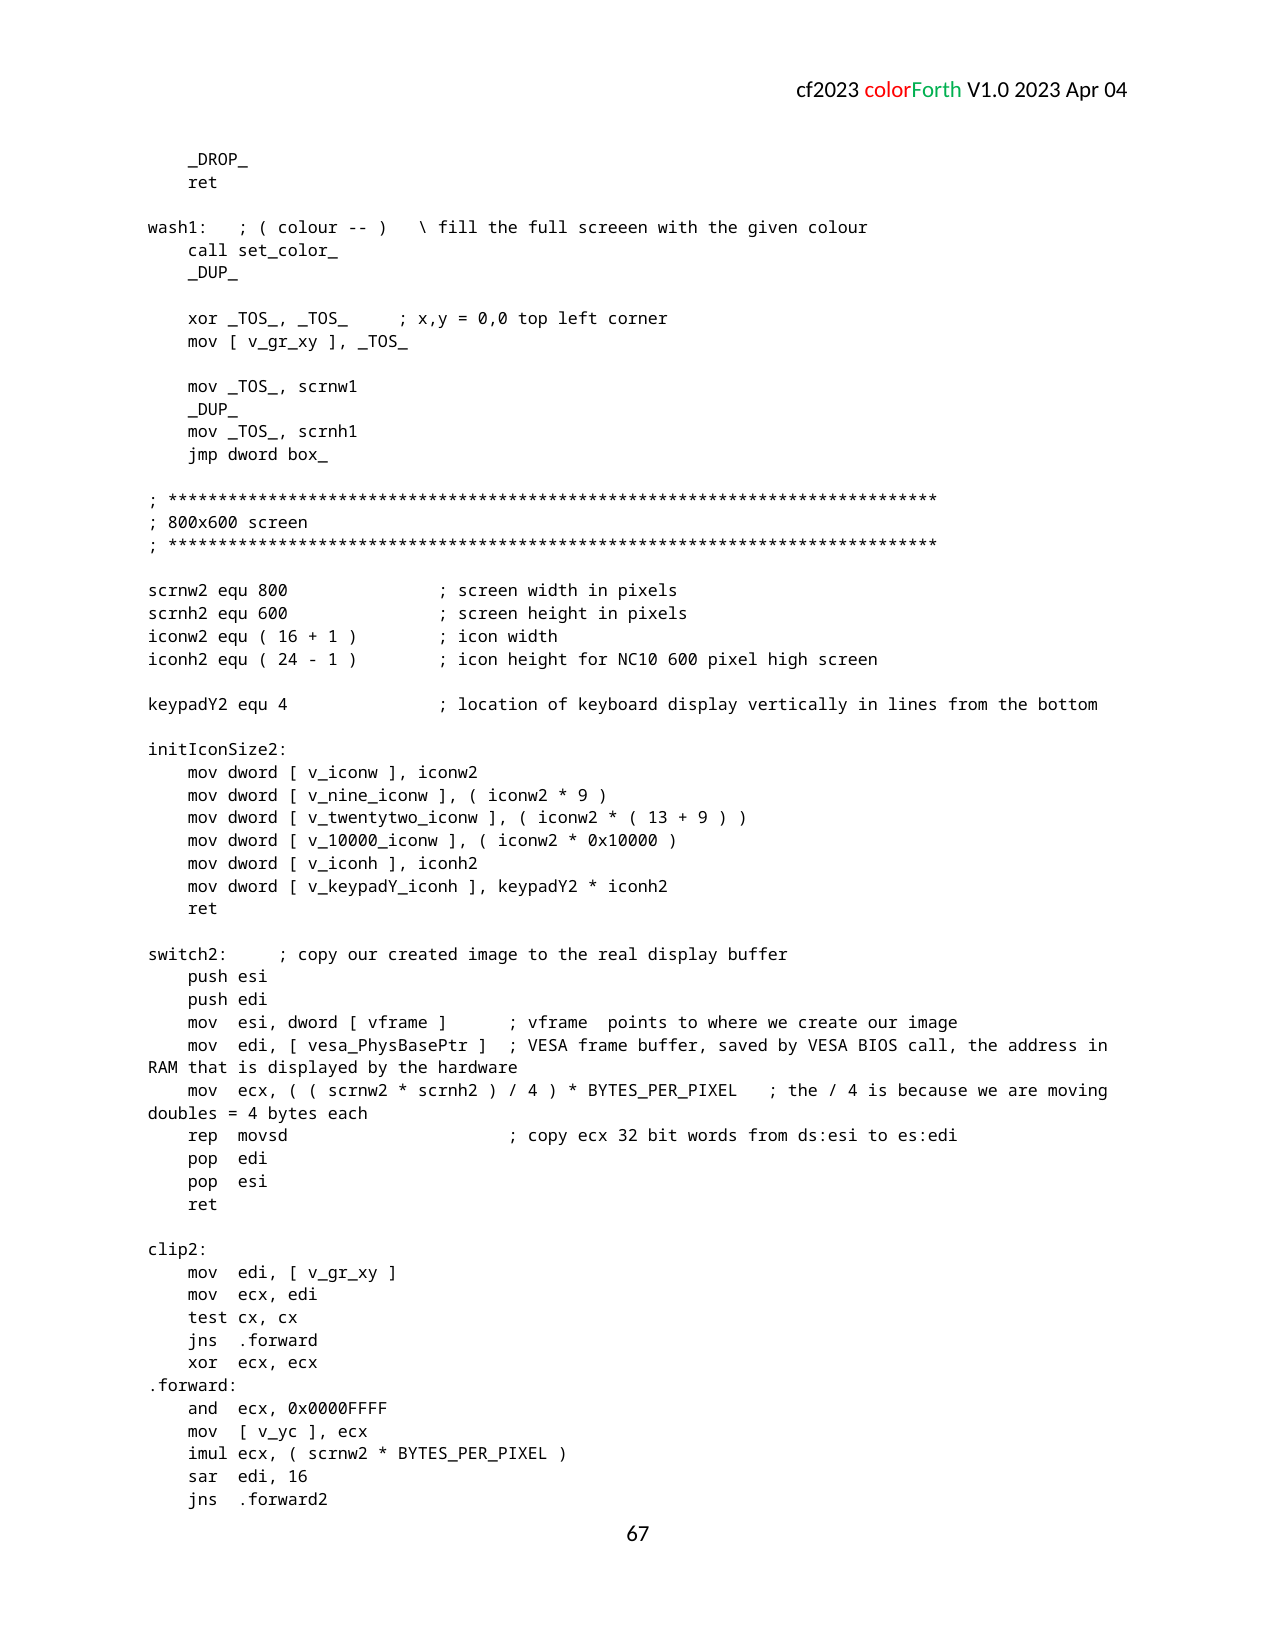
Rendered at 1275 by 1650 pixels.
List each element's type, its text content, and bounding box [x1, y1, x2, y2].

text pop esi [148, 1169, 1127, 1192]
text mov edi, [ vesa_PhysBasePtr ] ; VESA frame buffer, saved by VESA BIOS call, the address in RAM that is displayed by the hardware [148, 1033, 1127, 1079]
text push esi [148, 965, 1127, 988]
text mov ecx, ( ( scrnw2 * scrnh2 ) / 4 ) * BYTES_PER_PIXEL ; the / 4 is because we are moving doubles = 4 bytes each [148, 1079, 1127, 1124]
text rep movsd ; copy ecx 32 bit words from ds:esi to es:edi [148, 1124, 1127, 1147]
text pop edi [148, 1147, 1127, 1169]
text mov dword [ v_iconh ], iconh2 [148, 852, 1127, 874]
text _DUP_ [148, 261, 1127, 284]
text .forward: [148, 1374, 1127, 1397]
text mov [ v_gr_xy ], _TOS_ [148, 329, 1127, 352]
text ; ***************************************************************************** [148, 488, 1127, 511]
text sar edi, 16 [148, 1465, 1127, 1487]
text ret [148, 1192, 1127, 1215]
text mov dword [ v_keypadY_iconh ], keypadY2 * iconh2 [148, 874, 1127, 897]
text clip2: [148, 1238, 1127, 1260]
text jns .forward [148, 1328, 1127, 1351]
text switch2: ; copy our created image to the real display buffer [148, 942, 1127, 965]
text iconw2 equ ( 16 + 1 ) ; icon width [148, 624, 1127, 647]
text mov _TOS_, scrnh1 [148, 420, 1127, 443]
text xor ecx, ecx [148, 1351, 1127, 1374]
text wash1: ; ( colour -- ) \ fill the full screeen with the given colour [148, 216, 1127, 238]
text mov dword [ v_twentytwo_iconw ], ( iconw2 * ( 13 + 9 ) ) [148, 806, 1127, 829]
text ; 800x600 screen [148, 511, 1127, 534]
text ret [148, 170, 1127, 193]
text push edi [148, 988, 1127, 1011]
text mov dword [ v_iconw ], iconw2 [148, 761, 1127, 783]
text ; ***************************************************************************** [148, 534, 1127, 556]
text initIconSize2: [148, 738, 1127, 761]
text mov ecx, edi [148, 1283, 1127, 1306]
text ret [148, 897, 1127, 920]
text mov edi, [ v_gr_xy ] [148, 1260, 1127, 1283]
text mov dword [ v_10000_iconw ], ( iconw2 * 0x10000 ) [148, 829, 1127, 852]
text jmp dword box_ [148, 443, 1127, 466]
text xor _TOS_, _TOS_ ; x,y = 0,0 top left corner [148, 307, 1127, 329]
text mov dword [ v_nine_iconw ], ( iconw2 * 9 ) [148, 783, 1127, 806]
text mov esi, dword [ vframe ] ; vframe points to where we create our image [148, 1011, 1127, 1033]
text _DUP_ [148, 397, 1127, 420]
text keypadY2 equ 4 ; location of keyboard display vertically in lines from the bottom [148, 693, 1127, 715]
text and ecx, 0x0000FFFF [148, 1397, 1127, 1419]
text iconh2 equ ( 24 - 1 ) ; icon height for NC10 600 pixel high screen [148, 647, 1127, 670]
text mov [ v_yc ], ecx [148, 1419, 1127, 1442]
text imul ecx, ( scrnw2 * BYTES_PER_PIXEL ) [148, 1442, 1127, 1465]
text call set_color_ [148, 238, 1127, 261]
text scrnw2 equ 800 ; screen width in pixels [148, 579, 1127, 602]
text scrnh2 equ 600 ; screen height in pixels [148, 602, 1127, 624]
text test cx, cx [148, 1306, 1127, 1328]
text jns .forward2 [148, 1487, 1127, 1510]
text mov _TOS_, scrnw1 [148, 375, 1127, 397]
text _DROP_ [148, 148, 1127, 170]
